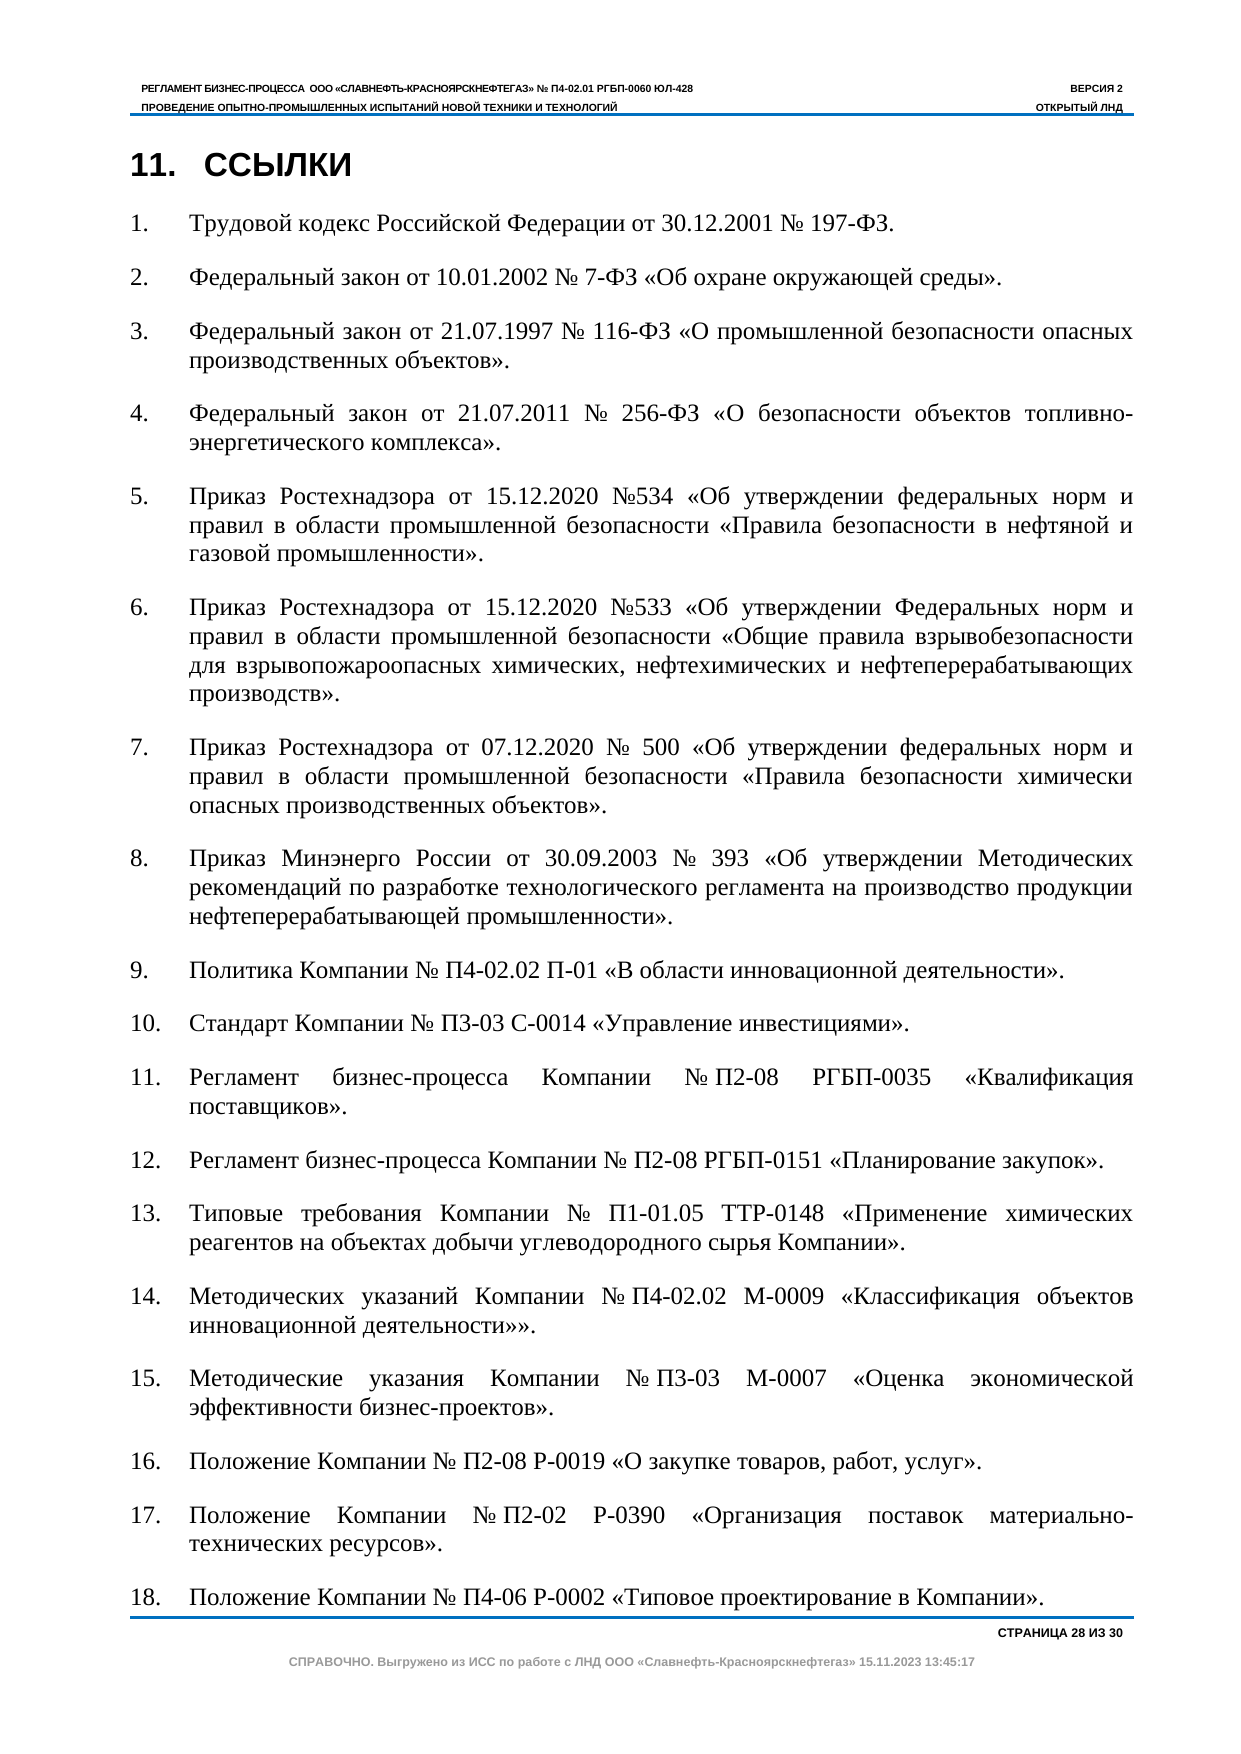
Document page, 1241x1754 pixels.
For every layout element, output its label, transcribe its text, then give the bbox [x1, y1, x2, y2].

list ССЫЛКИ [130, 145, 1134, 183]
list Положение Компании № П4-06 Р-0002 «Типовое проектирование в Компании». [130, 1582, 1134, 1611]
list Стандарт Компании № П3-03 С-0014 «Управление инвестициями». [130, 1008, 1134, 1037]
list Положение Компании № П2-08 Р-0019 «О закупке товаров, работ, услуг». [130, 1446, 1134, 1475]
list Приказ Ростехнадзора от 15.12.2020 №533 «Об утверждении Федеральных норм и правил в области промышленной безопасности «Общие правила взрывобезопасности для взрывопожароопасных химических, нефтехимических и нефтеперерабатывающих производств». [130, 592, 1134, 707]
list Методических указаний Компании № П4-02.02 М-0009 «Классификация объектов инновационной деятельности»». [130, 1281, 1134, 1338]
list Приказ Ростехнадзора от 15.12.2020 №534 «Об утверждении федеральных норм и правил в области промышленной безопасности «Правила безопасности в нефтяной и газовой промышленности». [130, 481, 1134, 567]
list Федеральный закон от 21.07.2011 № 256-ФЗ «О безопасности объектов топливно-энергетического комплекса». [130, 398, 1134, 456]
list Приказ Ростехнадзора от 07.12.2020 № 500 «Об утверждении федеральных норм и правил в области промышленной безопасности «Правила безопасности химически опасных производственных объектов». [130, 732, 1134, 818]
list Федеральный закон от 21.07.1997 № 116-ФЗ «О промышленной безопасности опасных производственных объектов». [130, 316, 1134, 373]
list Типовые требования Компании № П1-01.05 ТТР-0148 «Применение химических реагентов на объектах добычи углеводородного сырья Компании». [130, 1198, 1134, 1256]
list Политика Компании № П4-02.02 П-01 «В области инновационной деятельности». [130, 955, 1134, 983]
list Методические указания Компании № П3-03 М-0007 «Оценка экономической эффективности бизнес-проектов». [130, 1363, 1134, 1421]
list Регламент бизнес-процесса Компании № П2-08 РГБП-0151 «Планирование закупок». [130, 1145, 1134, 1173]
list Регламент бизнес-процесса Компании № П2-08 РГБП-0035 «Квалификация поставщиков». [130, 1062, 1134, 1120]
list Федеральный закон от 10.01.2002 № 7-ФЗ «Об охране окружающей среды». [130, 262, 1134, 291]
list Положение Компании № П2-02 Р-0390 «Организация поставок материально-технических ресурсов». [130, 1500, 1134, 1557]
list Приказ Минэнерго России от 30.09.2003 № 393 «Об утверждении Методических рекомендаций по разработке технологического регламента на производство продукции нефтеперерабатывающей промышленности». [130, 843, 1134, 930]
list Трудовой кодекс Российской Федерации от 30.12.2001 № 197-ФЗ. [130, 208, 1134, 237]
